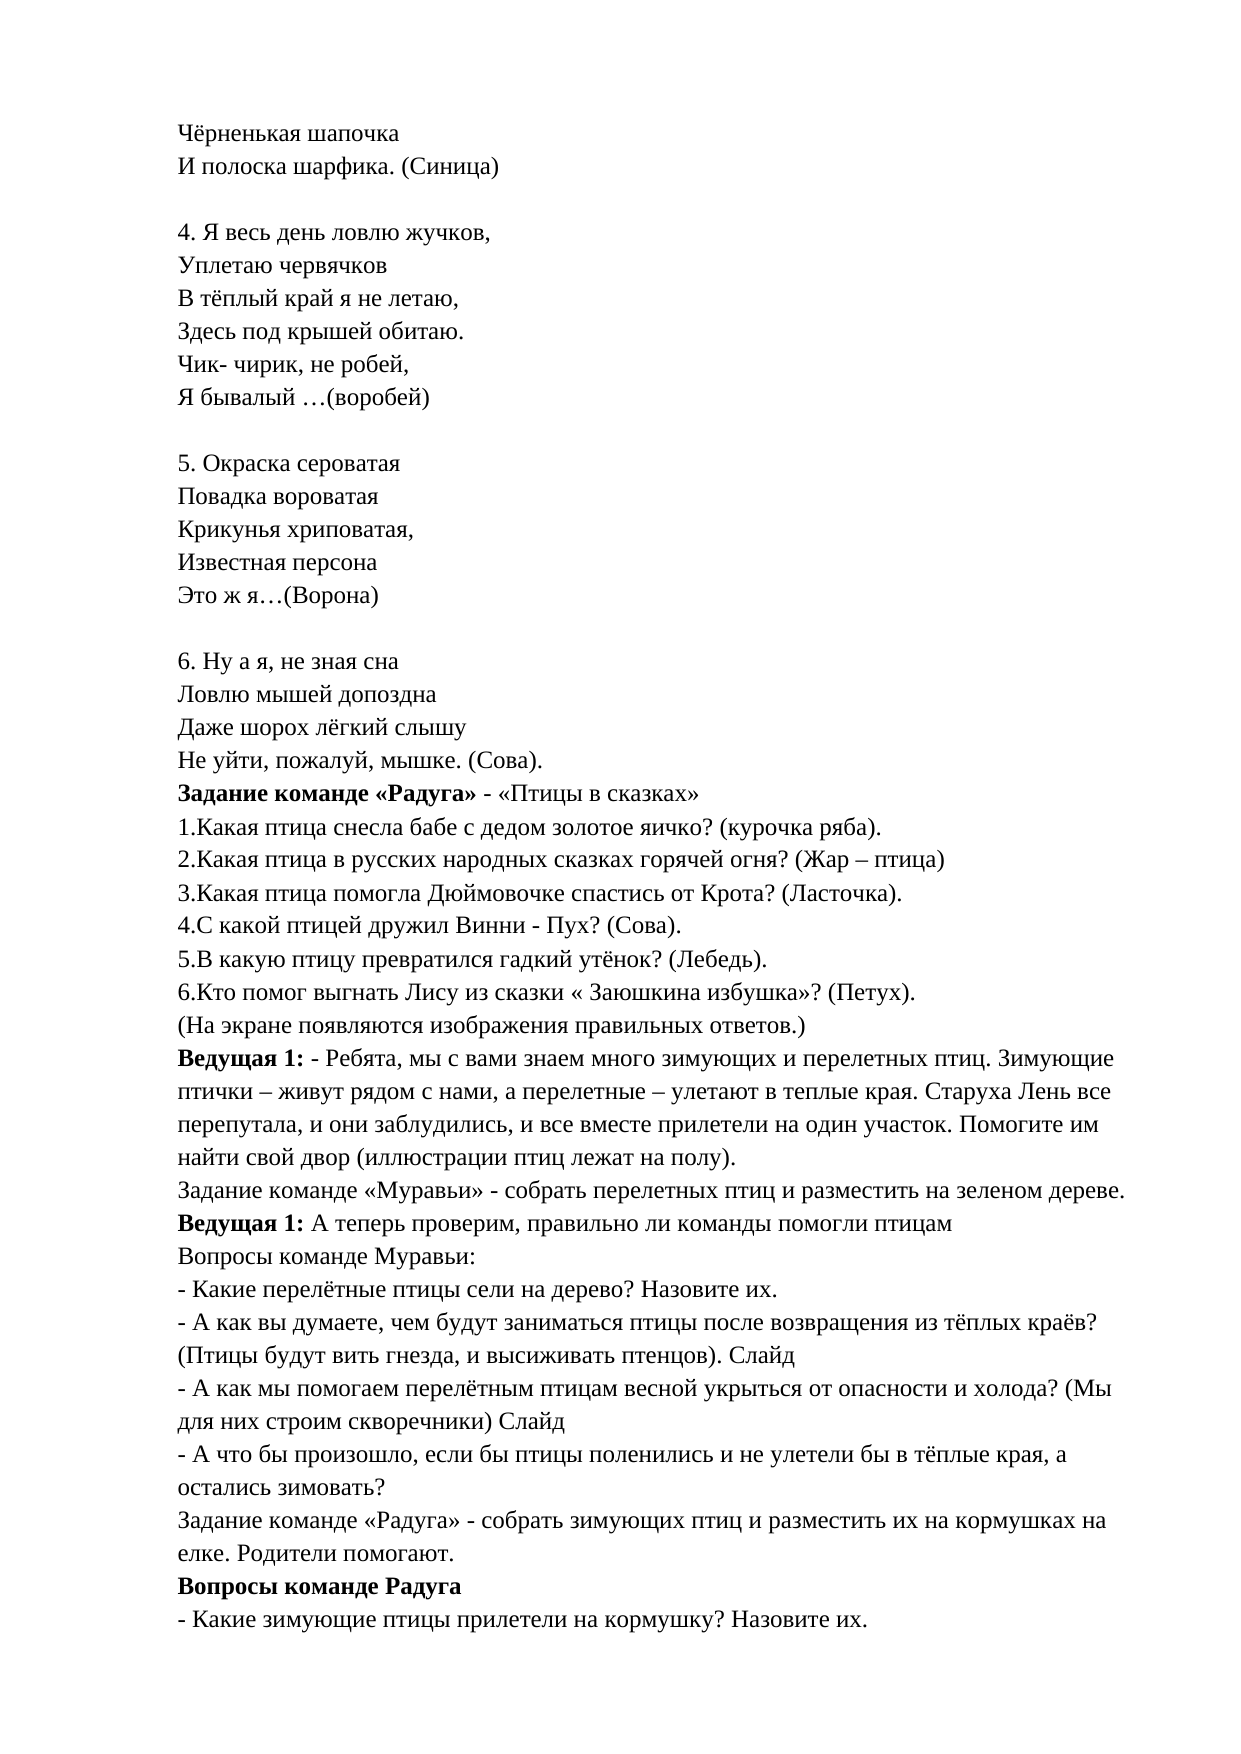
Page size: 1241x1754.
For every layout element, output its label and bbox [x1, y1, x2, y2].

text [177, 118, 1152, 1633]
